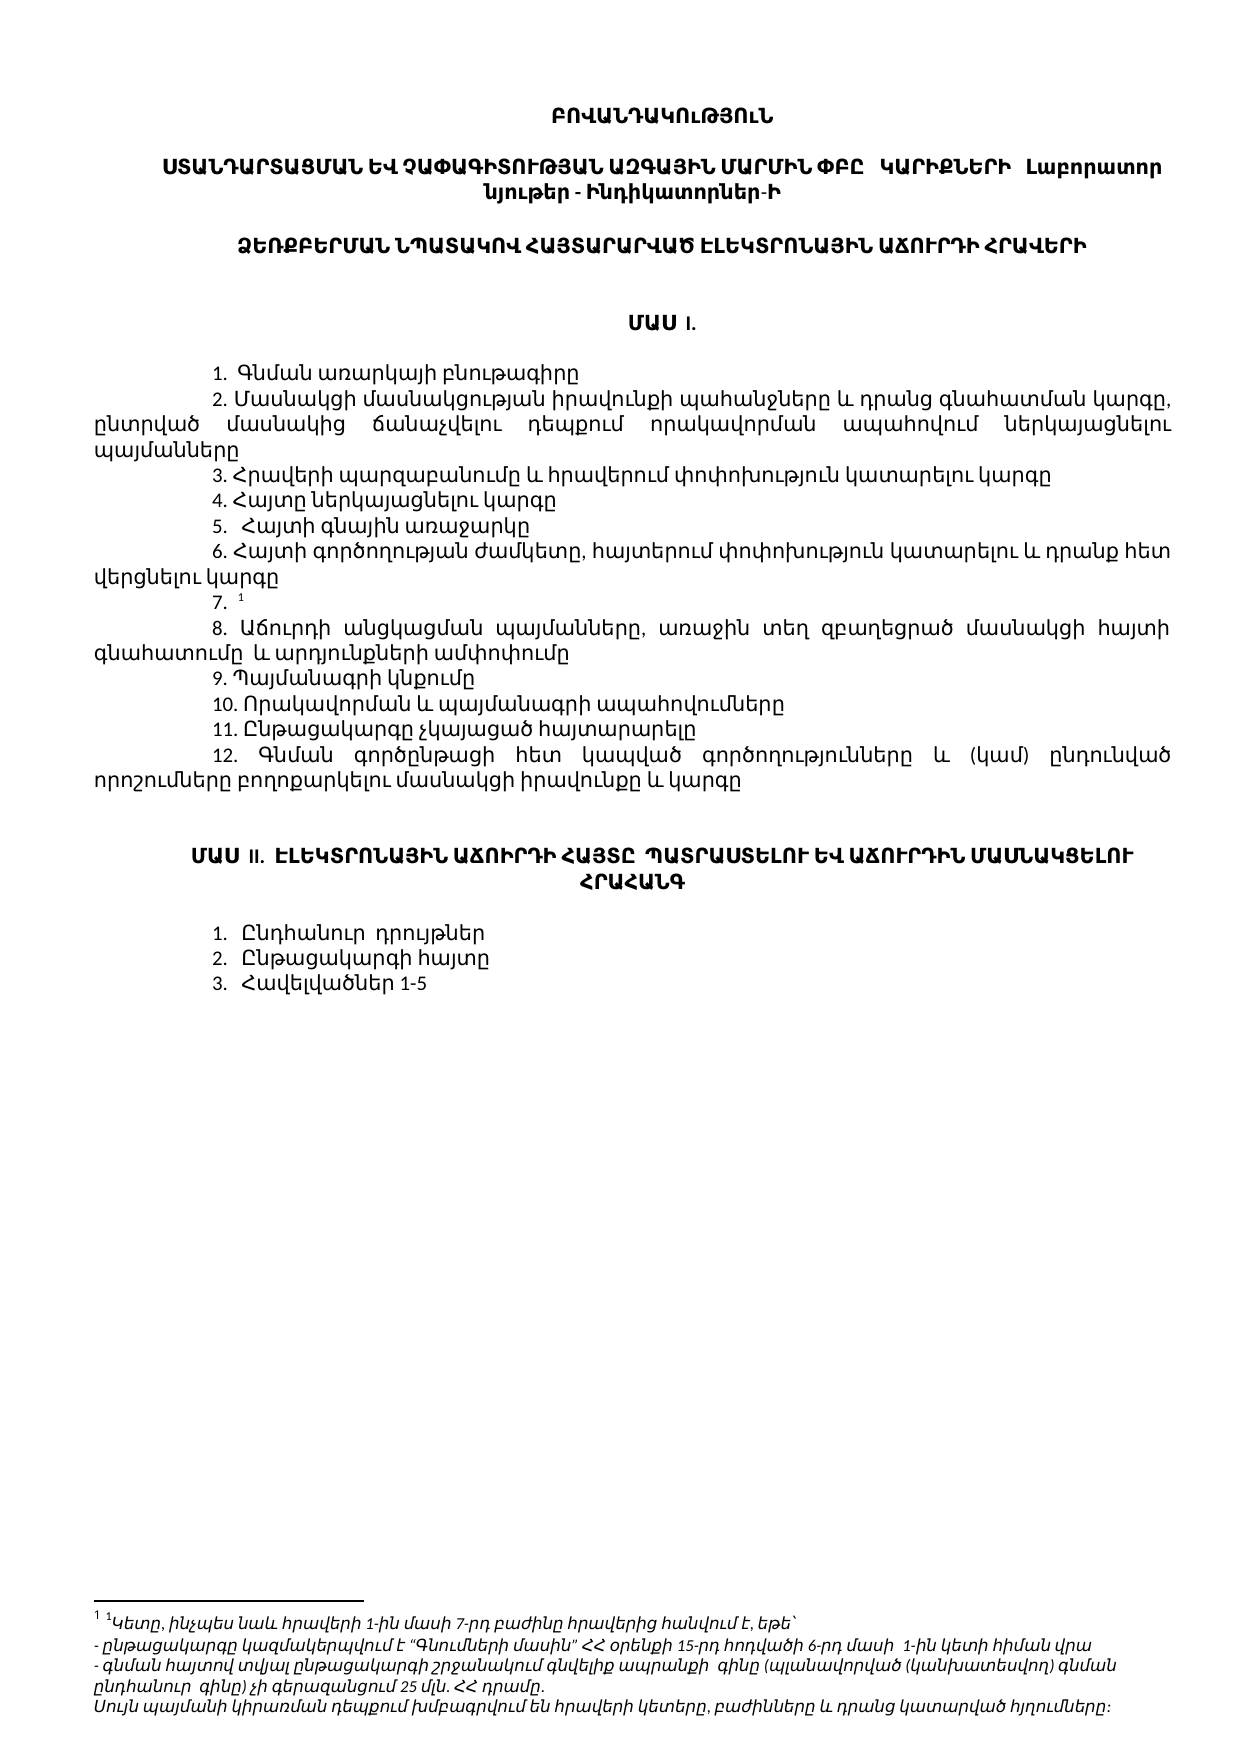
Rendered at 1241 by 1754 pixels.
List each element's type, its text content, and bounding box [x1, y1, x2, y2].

text 12. Գնման գործընթացի հետ կապված գործողությունները և (կամ) ընդունված որոշումները բողոքարկելու մասնակցի իրավունքը և կարգը [94, 742, 1171, 793]
text 6. Հայտի գործողության ժամկետը, հայտերում փոփոխություն կատարելու և դրանք հետ վերցնելու կարգը [94, 538, 1171, 589]
text 7. 1 [94, 589, 1171, 615]
text 5. Հայտի գնային առաջարկը [94, 513, 1171, 538]
text 9. Պայմանագրի կնքումը [94, 666, 1171, 691]
text 10. Որակավորման և պայմանագրի ապահովումները [94, 691, 1171, 716]
text ՄԱՍ II. ԷԼԵԿՏՐՈՆԱՅԻՆ ԱՃՈԻՐԴԻ ՀԱՅՏԸ ՊԱՏՐԱՍՏԵԼՈՒ ԵՎ ԱՃՈՒՐԴԻՆ ՄԱՍՆԱԿՑԵԼՈՒ ՀՐԱՀԱՆԳ [94, 843, 1171, 894]
text 2. Մասնակցի մասնակցության իրավունքի պահանջները և դրանց գնահատման կարգը, ընտրված մասնակից ճանաչվելու դեպքում որակավորման ապահովում ներկայացնելու պայմանները [94, 386, 1171, 462]
text 2. Ընթացակարգի հայտը [94, 945, 1171, 971]
text 1. Գնման առարկայի բնութագիրը [94, 361, 1171, 386]
text ՍՏԱՆԴԱՐՏԱՑՄԱՆ ԵՎ ՉԱՓԱԳԻՏՈՒԹՅԱՆ ԱԶԳԱՅԻՆ ՄԱՐՄԻՆ ՓԲԸ ԿԱՐԻՔՆԵՐԻ Լաբորատոր նյութեր - Ինդիկատորներ-Ի [94, 154, 1171, 205]
text 4. Հայտը ներկայացնելու կարգը [94, 488, 1171, 513]
text 3. Հրավերի պարզաբանումը և հրավերում փոփոխություն կատարելու կարգը [94, 462, 1171, 488]
text 1. Ընդհանուր դրույթներ [94, 920, 1171, 945]
text ՄԱՍ I. [94, 310, 1171, 335]
text ՁԵՌՔԲԵՐՄԱՆ ՆՊԱՏԱԿՈՎ ՀԱՅՏԱՐԱՐՎԱԾ ԷԼԵԿՏՐՈՆԱՅԻՆ ԱՃՈՒՐԴԻ ՀՐԱՎԵՐԻ [94, 233, 1171, 259]
text 8. Աճուրդի անցկացման պայմանները, առաջին տեղ զբաղեցրած մասնակցի հայտի գնահատումը և արդյունքների ամփոփումը [94, 615, 1171, 666]
text ԲՈՎԱՆԴԱԿՈւԹՅՈւՆ [94, 103, 1171, 128]
text 3. Հավելվածներ 1-5 [94, 971, 1171, 996]
text 11. Ընթացակարգը չկայացած հայտարարելը [94, 716, 1171, 742]
